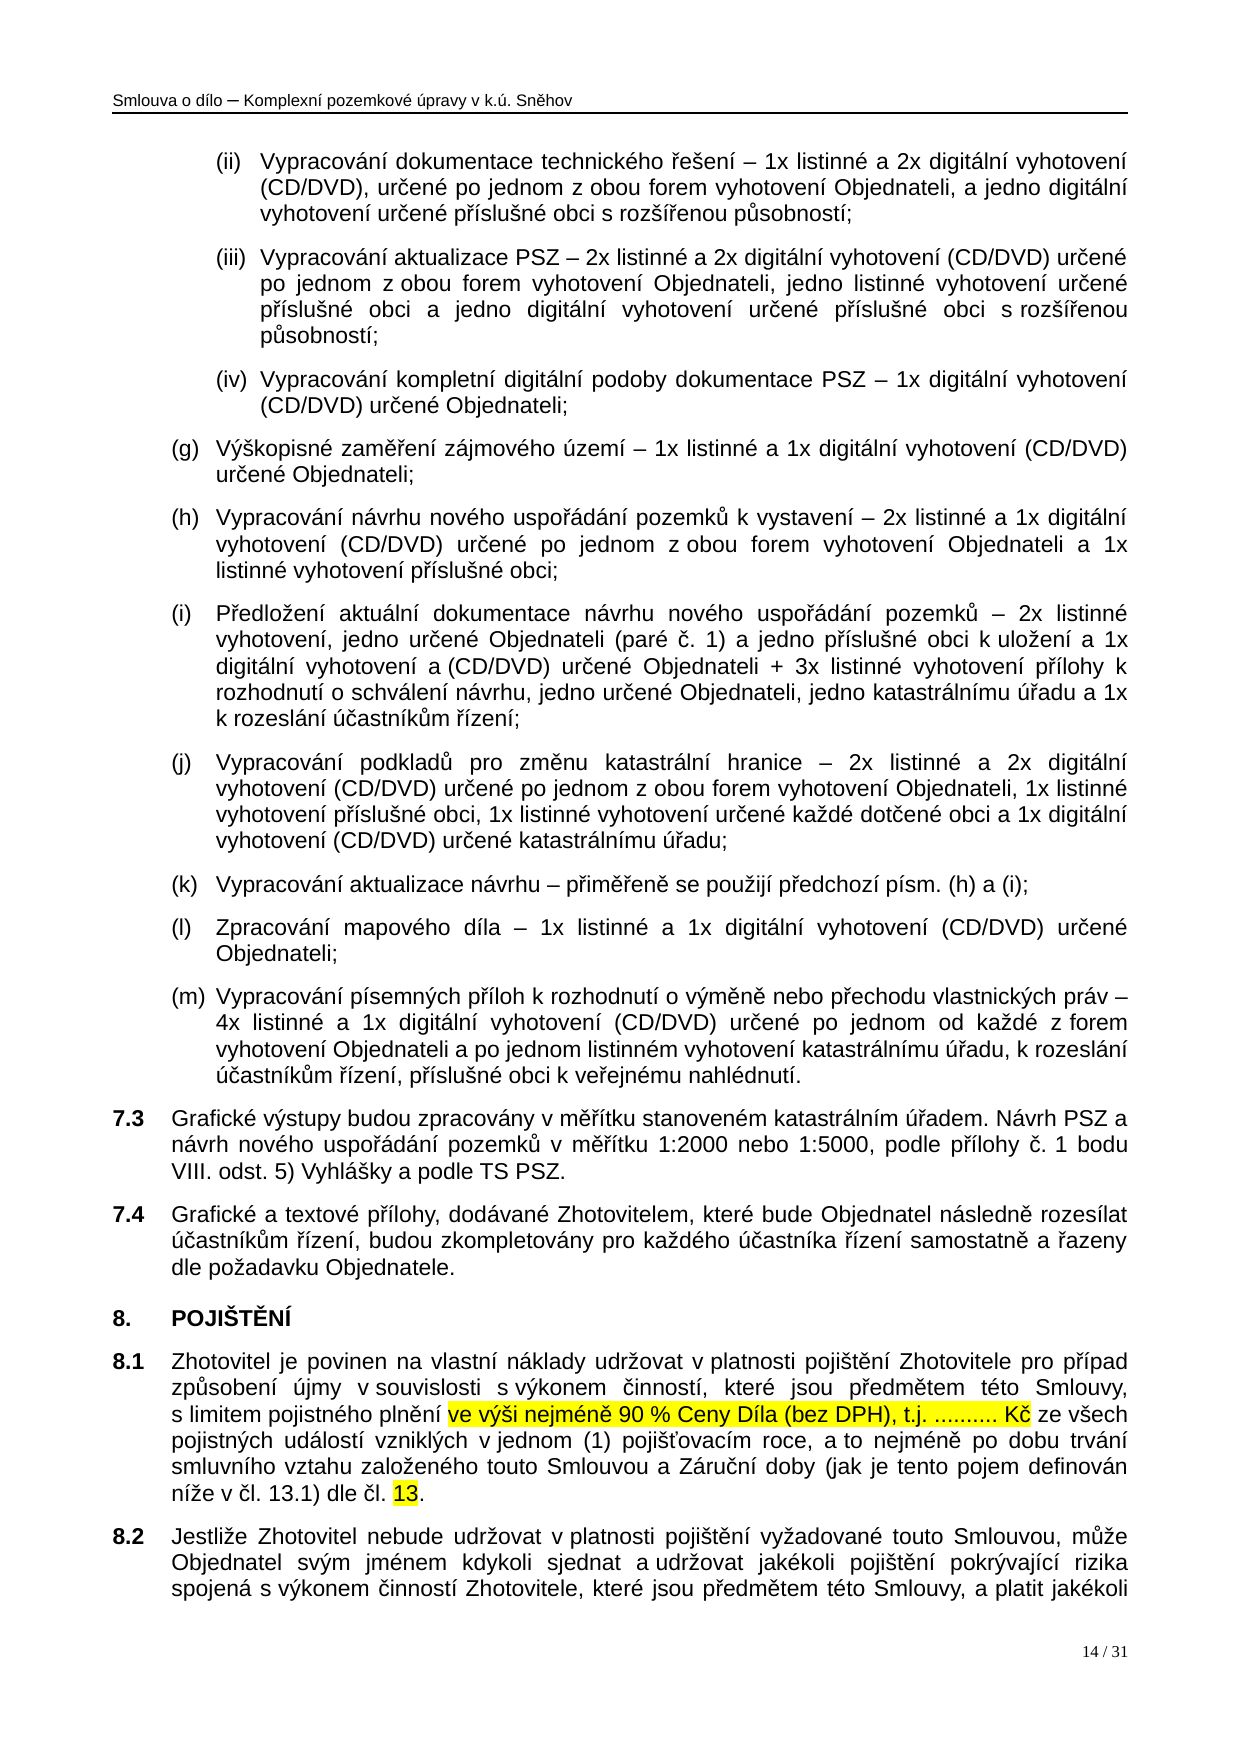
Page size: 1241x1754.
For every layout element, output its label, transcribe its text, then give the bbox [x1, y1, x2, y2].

text Zhotovitel je povinen na vlastní náklady udržovat v platnosti pojištění Zhotovitele pro případ způsobení újmy v souvislosti s výkonem činností, které jsou předmětem této Smlouvy, s limitem pojistného plnění ve výši nejméně 90 % Ceny Díla (bez DPH), t.j. .......... Kč ze všech pojistných událostí vzniklých v jednom (1) pojišťovacím roce, a to nejméně po dobu trvání smluvního vztahu založeného touto Smlouvou a Záruční doby (jak je tento pojem definován níže v čl. 13.1) dle čl. 13. [112, 1348, 1128, 1506]
text Grafické a textové přílohy, dodávané Zhotovitelem, které bude Objednatel následně rozesílat účastníkům řízení, budou zkompletovány pro každého účastníka řízení samostatně a řazeny dle požadavku Objednatele. [112, 1201, 1128, 1280]
list Vypracování návrhu nového uspořádání pozemků k vystavení – 2x listinné a 1x digitální vyhotovení (CD/DVD) určené po jednom z obou forem vyhotovení Objednateli a 1x listinné vyhotovení příslušné obci; [171, 504, 1128, 583]
list Vypracování aktualizace PSZ – 2x listinné a 2x digitální vyhotovení (CD/DVD) určené po jednom z obou forem vyhotovení Objednateli, jedno listinné vyhotovení určené příslušné obci a jedno digitální vyhotovení určené příslušné obci s rozšířenou působností; [216, 243, 1128, 349]
text Grafické výstupy budou zpracovány v měřítku stanoveném katastrálním úřadem. Návrh PSZ a návrh nového uspořádání pozemků v měřítku 1:2000 nebo 1:5000, podle přílohy č. 1 bodu VIII. odst. 5) Vyhlášky a podle TS PSZ. [112, 1105, 1128, 1184]
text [112, 1523, 1128, 1602]
list Vypracování písemných příloh k rozhodnutí o výměně nebo přechodu vlastnických práv – 4x listinné a 1x digitální vyhotovení (CD/DVD) určené po jednom od každé z forem vyhotovení Objednateli a po jednom listinném vyhotovení katastrálnímu úřadu, k rozeslání účastníkům řízení, příslušné obci k veřejnému nahlédnutí. [171, 983, 1128, 1088]
text Pojištění [112, 1305, 1128, 1331]
list Vypracování aktualizace návrhu – přiměřeně se použijí předchozí písm. (h) a (i); [171, 871, 1128, 897]
list Výškopisné zaměření zájmového území – 1x listinné a 1x digitální vyhotovení (CD/DVD) určené Objednateli; [171, 435, 1128, 488]
list Vypracování podkladů pro změnu katastrální hranice – 2x listinné a 2x digitální vyhotovení (CD/DVD) určené po jednom z obou forem vyhotovení Objednateli, 1x listinné vyhotovení příslušné obci, 1x listinné vyhotovení určené každé dotčené obci a 1x digitální vyhotovení (CD/DVD) určené katastrálnímu úřadu; [171, 748, 1128, 854]
list Zpracování mapového díla – 1x listinné a 1x digitální vyhotovení (CD/DVD) určené Objednateli; [171, 913, 1128, 966]
list Vypracování dokumentace technického řešení – 1x listinné a 2x digitální vyhotovení (CD/DVD), určené po jednom z obou forem vyhotovení Objednateli, a jedno digitální vyhotovení určené příslušné obci s rozšířenou působností; [216, 148, 1128, 227]
list Vypracování kompletní digitální podoby dokumentace PSZ – 1x digitální vyhotovení (CD/DVD) určené Objednateli; [216, 366, 1128, 418]
list Předložení aktuální dokumentace návrhu nového uspořádání pozemků – 2x listinné vyhotovení, jedno určené Objednateli (paré č. 1) a jedno příslušné obci k uložení a 1x digitální vyhotovení a (CD/DVD) určené Objednateli + 3x listinné vyhotovení přílohy k rozhodnutí o schválení návrhu, jedno určené Objednateli, jedno katastrálnímu úřadu a 1x k rozeslání účastníkům řízení; [171, 600, 1128, 732]
